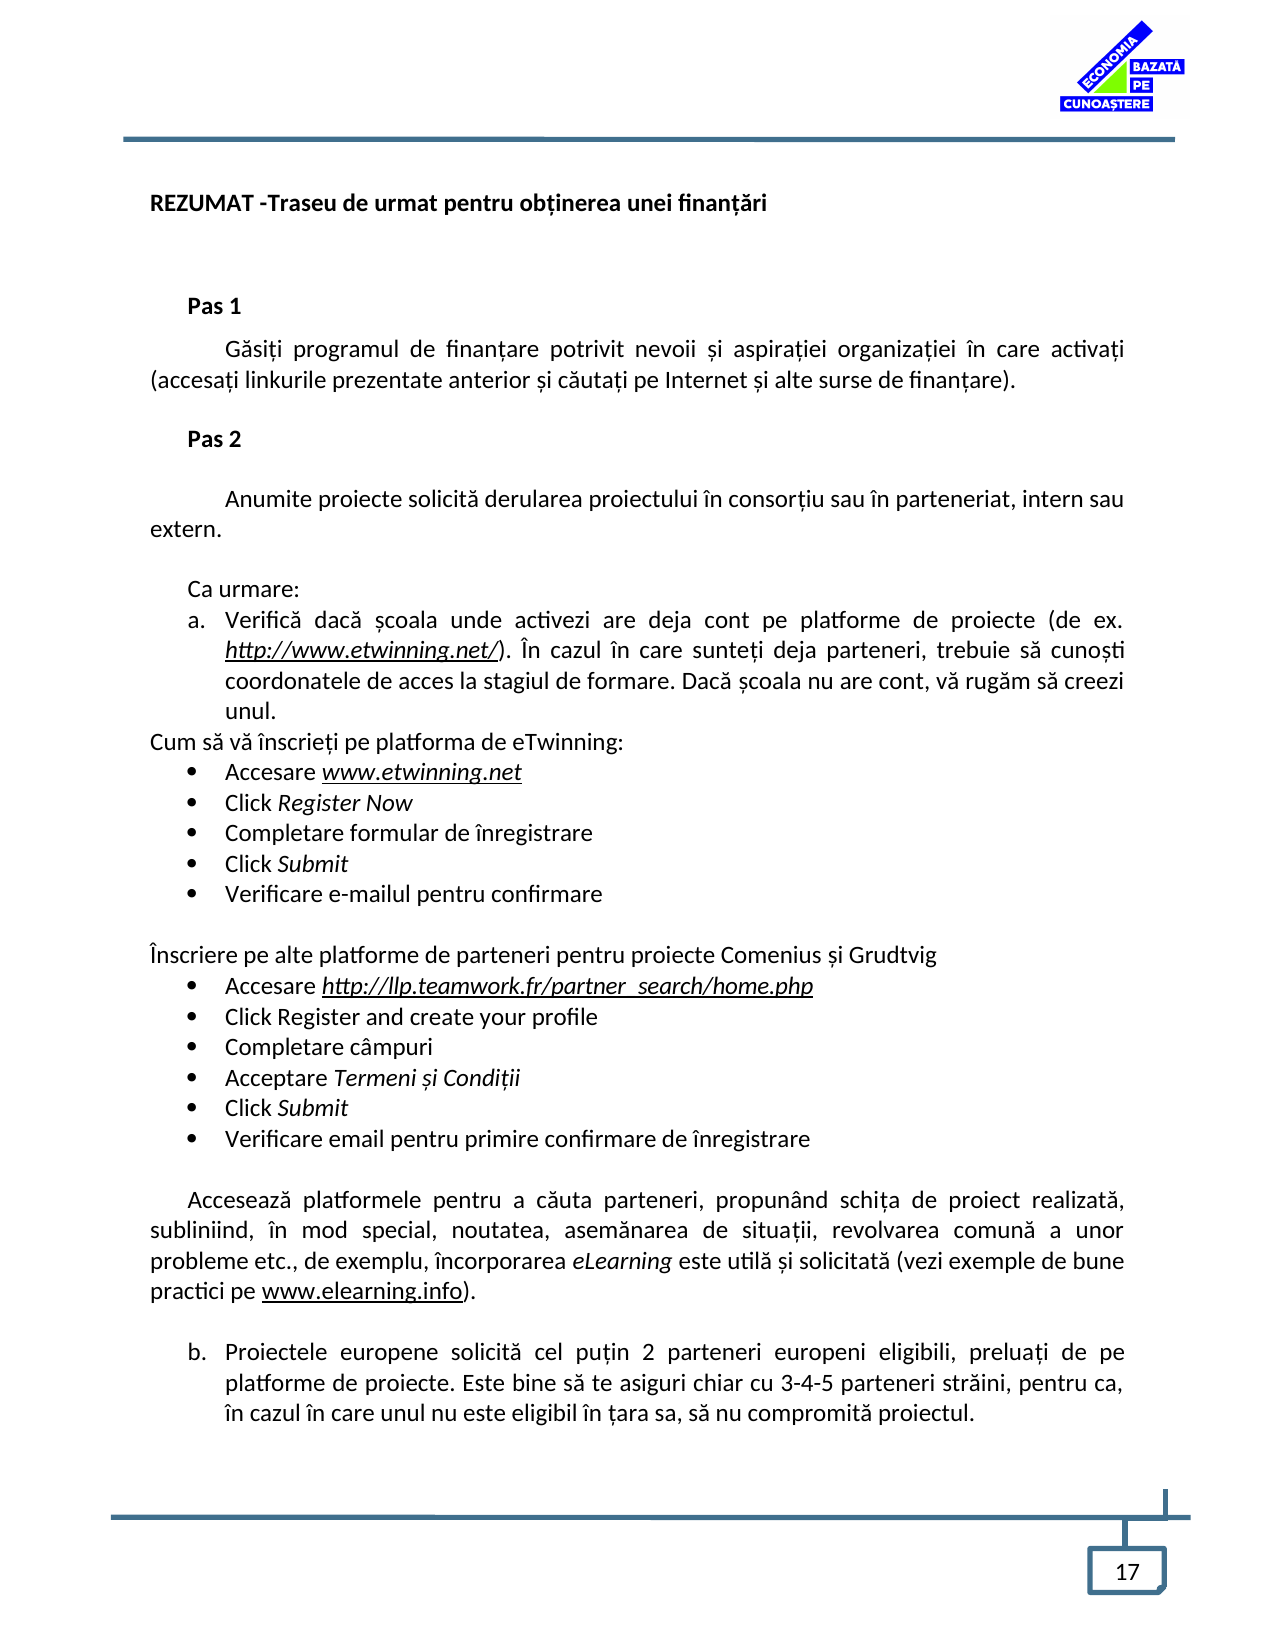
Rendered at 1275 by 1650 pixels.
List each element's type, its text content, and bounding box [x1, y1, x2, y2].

list Click Register and create your profile [187, 1001, 1125, 1031]
list Verificare email pentru primire confirmare de înregistrare [187, 1123, 1125, 1153]
list Click Submit [187, 848, 1125, 878]
text Înscriere pe alte platforme de parteneri pentru proiecte Comenius și Grudtvig [150, 939, 1125, 970]
list Accesare www.etwinning.net [187, 756, 1125, 787]
text Accesează platformele pentru a căuta parteneri, propunând schița de proiect realizată, subliniind, în mod special, noutatea, asemănarea de situații, revolvarea comună a unor probleme etc., de exemplu, încorporarea eLearning este utilă și solicitată (vezi exemple de bune practici pe www.elearning.info). [150, 1184, 1125, 1306]
text Cum să vă înscrieți pe platforma de eTwinning: [150, 726, 1125, 756]
text Anumite proiecte solicită derularea proiectului în consorțiu sau în parteneriat, intern sau extern. [150, 483, 1125, 544]
list Proiectele europene solicită cel puțin 2 parteneri europeni eligibili, preluați de pe platforme de proiecte. Este bine să te asiguri chiar cu 3-4-5 parteneri străini, pentru ca, în cazul în care unul nu este eligibil în țara sa, să nu compromită proiectul. [187, 1336, 1125, 1428]
list Pas 1 [187, 290, 1125, 321]
list Click Submit [187, 1092, 1125, 1123]
list Verificare e-mailul pentru confirmare [187, 878, 1125, 909]
text Găsiți programul de finanțare potrivit nevoii și aspirației organizației în care activați (accesați linkurile prezentate anterior și căutați pe Internet și alte surse de finanțare). [150, 333, 1125, 394]
text Pas 2 [150, 423, 1125, 454]
list Completare formular de înregistrare [187, 817, 1125, 848]
text REZUMAT -Traseu de urmat pentru obținerea unei finanțări [150, 187, 1125, 218]
list Acceptare Termeni și Condiții [187, 1062, 1125, 1092]
list Accesare http://llp.teamwork.fr/partner_search/home.php [187, 970, 1125, 1001]
text Ca urmare: [150, 573, 1125, 604]
list Click Register Now [187, 787, 1125, 817]
list Completare câmpuri [187, 1031, 1125, 1062]
picture [1050, 15, 1191, 119]
list Verifică dacă școala unde activezi are deja cont pe platforme de proiecte (de ex. http://www.etwinning.net/). În cazul în care sunteți deja parteneri, trebuie să cunoști coordonatele de acces la stagiul de formare. Dacă școala nu are cont, vă rugăm să creezi unul. [187, 604, 1125, 726]
